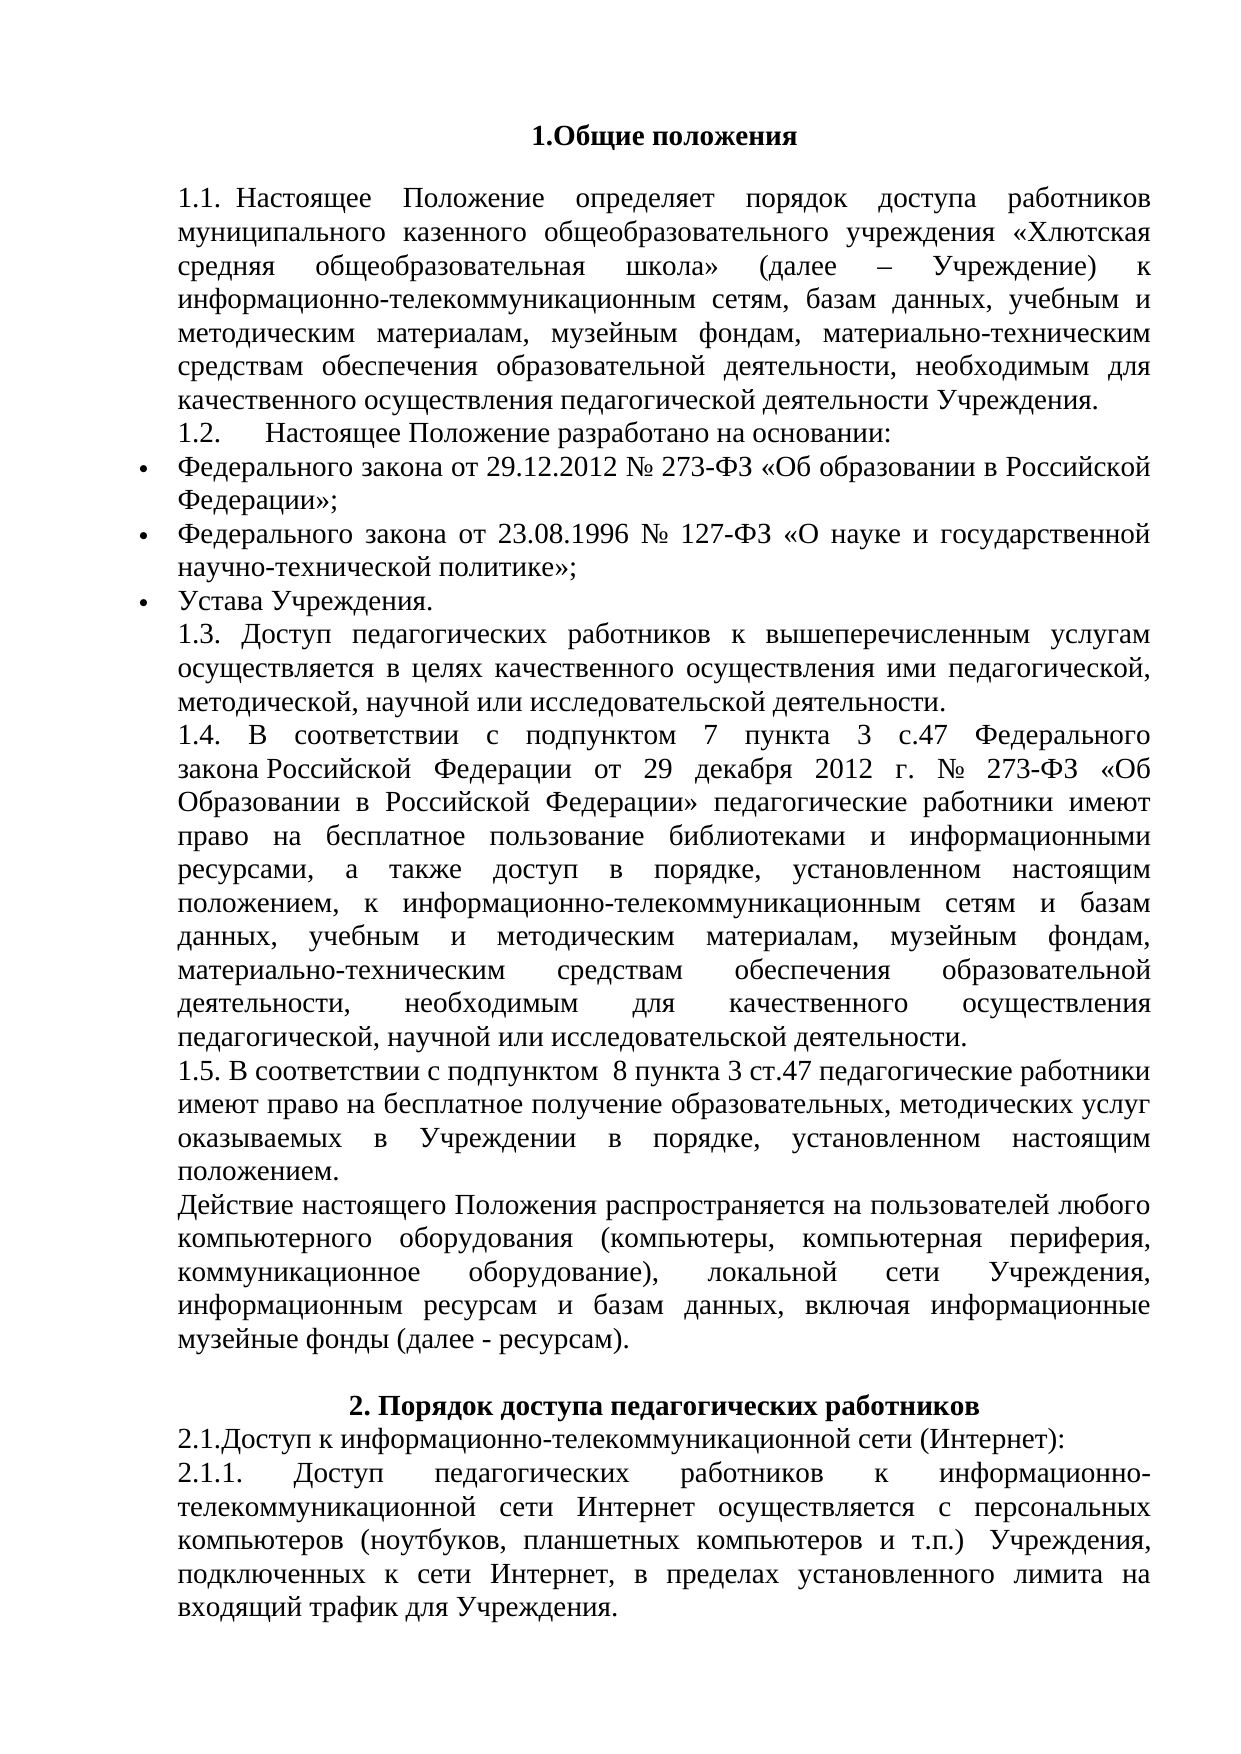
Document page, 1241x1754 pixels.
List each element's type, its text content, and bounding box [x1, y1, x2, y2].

list Федерального закона от 23.08.1996 № 127-ФЗ «О науке и государственной научно-технической политике»; [140, 516, 1152, 583]
text 1.4. В соответствии с подпунктом 7 пункта 3 с.47 Федерального закона Российской Федерации от 29 декабря 2012 г. № 273-ФЗ «Об Образовании в Российской Федерации» педагогические работники имеют право на бесплатное пользование библиотеками и информационными ресурсами, а также доступ в порядке, установленном настоящим положением, к информационно-телекоммуникационным сетям и базам данных, учебным и методическим материалам, музейным фондам, материально-техническим средствам обеспечения образовательной деятельности, необходимым для качественного осуществления педагогической, научной или исследовательской деятельности. [177, 717, 1152, 1053]
text 1.5. В соответствии с подпунктом 8 пункта 3 ст.47 педагогические работники имеют право на бесплатное получение образовательных, методических услуг оказываемых в Учреждении в порядке, установленном настоящим положением. [177, 1053, 1152, 1187]
list Федерального закона от 29.12.2012 № 273-ФЗ «Об образовании в Российской Федерации»; [140, 449, 1152, 516]
text 1.Общие положения [177, 118, 1152, 151]
text 2.1.1. Доступ педагогических работников к информационно-телекоммуникационной сети Интернет осуществляется с персональных компьютеров (ноутбуков, планшетных компьютеров и т.п.) Учреждения, подключенных к сети Интернет, в пределах установленного лимита на входящий трафик для Учреждения. [177, 1455, 1152, 1623]
list Устава Учреждения. [140, 583, 1152, 617]
text 2. Порядок доступа педагогических работников [177, 1388, 1152, 1422]
text Действие настоящего Положения распространяется на пользователей любого компьютерного оборудования (компьютеры, компьютерная периферия, коммуникационное оборудование), локальной сети Учреждения, информационным ресурсам и базам данных, включая информационные музейные фонды (далее - ресурсам). [177, 1187, 1152, 1354]
text 1.3. Доступ педагогических работников к вышеперечисленным услугам осуществляется в целях качественного осуществления ими педагогической, методической, научной или исследовательской деятельности. [177, 617, 1152, 717]
text 1.1. Настоящее Положение определяет порядок доступа работников муниципального казенного общеобразовательного учреждения «Хлютская средняя общеобразовательная школа» (далее – Учреждение) к информационно-телекоммуникационным сетям, базам данных, учебным и методическим материалам, музейным фондам, материально-техническим средствам обеспечения образовательной деятельности, необходимым для качественного осуществления педагогической деятельности Учреждения. [177, 181, 1152, 415]
text 1.2. Настоящее Положение разработано на основании: [177, 415, 1152, 449]
text 2.1.Доступ к информационно-телекоммуникационной сети (Интернет): [177, 1422, 1152, 1455]
